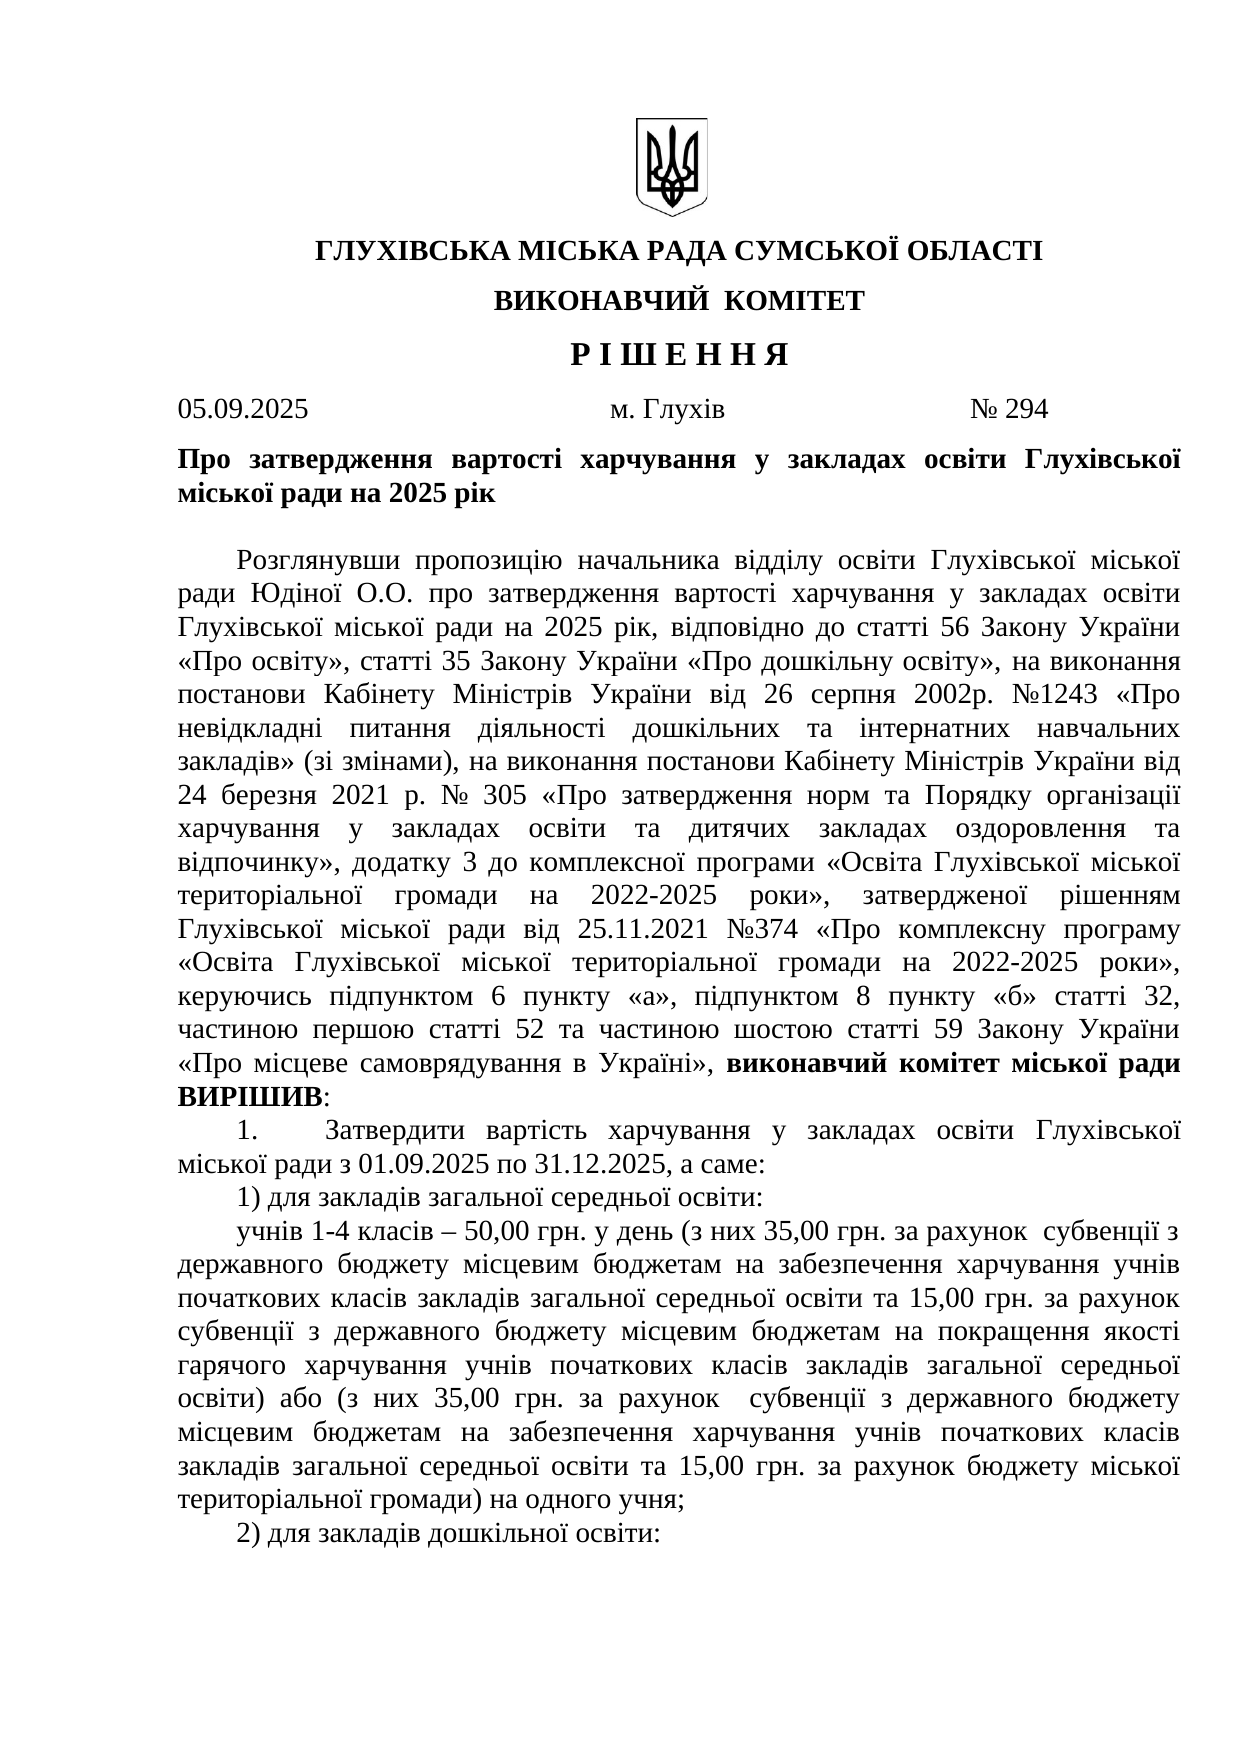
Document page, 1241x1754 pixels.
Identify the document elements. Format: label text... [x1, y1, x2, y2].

table_header 05.09.2025 [166, 391, 500, 441]
subtitle ГЛУХІВСЬКА МІСЬКА РАДА СУМСЬКОЇ ОБЛАСТІ [177, 233, 1181, 267]
text 2) для закладів дошкільної освіти: [177, 1515, 1181, 1548]
list учнів 1-4 класів – 50,00 грн. у день (з них 35,00 грн. за рахунок субвенції з державного бюджету місцевим бюджетам на забезпечення харчування учнів початкових класів закладів загальної середньої освіти та 15,00 грн. за рахунок субвенції з державного бюджету місцевим бюджетам на покращення якості гарячого харчування учнів початкових класів закладів загальної середньої освіти) або (з них 35,00 грн. за рахунок субвенції з державного бюджету місцевим бюджетам на забезпечення харчування учнів початкових класів закладів загальної середньої освіти та 15,00 грн. за рахунок бюджету міської територіальної громади) на одного учня; [177, 1213, 1181, 1515]
subtitle ВИКОНАВЧИЙ КОМІТЕТ [177, 283, 1181, 317]
subtitle Затвердити вартість харчування у закладах освіти Глухівської міської ради з 01.09.2025 по 31.12.2025, а саме: [177, 1112, 1181, 1179]
text Розглянувши пропозицію начальника відділу освіти Глухівської міської ради Юдіної О.О. про затвердження вартості харчування у закладах освіти Глухівської міської ради на 2025 рік, відповідно до статті 56 Закону України «Про освіту», статті 35 Закону України «Про дошкільну освіту», на виконання постанови Кабінету Міністрів України від 26 серпня 2002р. №1243 «Про невідкладні питання діяльності дошкільних та інтернатних навчальних закладів» (зі змінами), на виконання постанови Кабінету Міністрів України від 24 березня 2021 р. № 305 «Про затвердження норм та Порядку організації харчування у закладах освіти та дитячих закладах оздоровлення та відпочинку», додатку 3 до комплексної програми «Освіта Глухівської міської територіальної громади на 2022-2025 роки», затвердженої рішенням Глухівської міської ради від 25.11.2021 №374 «Про комплексну програму «Освіта Глухівської міської територіальної громади на 2022-2025 роки», керуючись підпунктом 6 пункту «а», підпунктом 8 пункту «б» статті 32, частиною першою статті 52 та частиною шостою статті 59 Закону України «Про місцеве самоврядування в Україні», виконавчий комітет міської ради ВИРІШИВ: [177, 542, 1181, 676]
picture [636, 118, 708, 217]
text Про затвердження вартості харчування у закладах освіти Глухівської міської ради на 2025 рік [177, 441, 1181, 508]
subtitle Р І Ш Е Н Н Я [177, 334, 1181, 372]
table_header № 294 [835, 391, 1169, 441]
list 1) для закладів загальної середньої освіти: [177, 1179, 1181, 1213]
table_header м. Глухів [500, 391, 834, 441]
text Розглянувши пропозицію начальника відділу освіти Глухівської міської ради Юдіної О.О. про затвердження вартості харчування у закладах освіти Глухівської міської ради на 2025 рік, відповідно до статті 56 Закону України «Про освіту», статті 35 Закону України «Про дошкільну освіту», на виконання постанови Кабінету Міністрів України від 26 серпня 2002р. №1243 «Про невідкладні питання діяльності дошкільних та інтернатних навчальних закладів» (зі змінами), на виконання постанови Кабінету Міністрів України від 24 березня 2021 р. № 305 «Про затвердження норм та Порядку організації харчування у закладах освіти та дитячих закладах оздоровлення та відпочинку», додатку 3 до комплексної програми «Освіта Глухівської міської територіальної громади на 2022-2025 роки», затвердженої рішенням Глухівської міської ради від 25.11.2021 №374 «Про комплексну програму «Освіта Глухівської міської територіальної громади на 2022-2025 роки», керуючись підпунктом 6 пункту «а», підпунктом 8 пункту «б» статті 32, частиною першою статті 52 та частиною шостою статті 59 Закону України «Про місцеве самоврядування в Україні», виконавчий комітет міської ради ВИРІШИВ: [177, 844, 1181, 1112]
